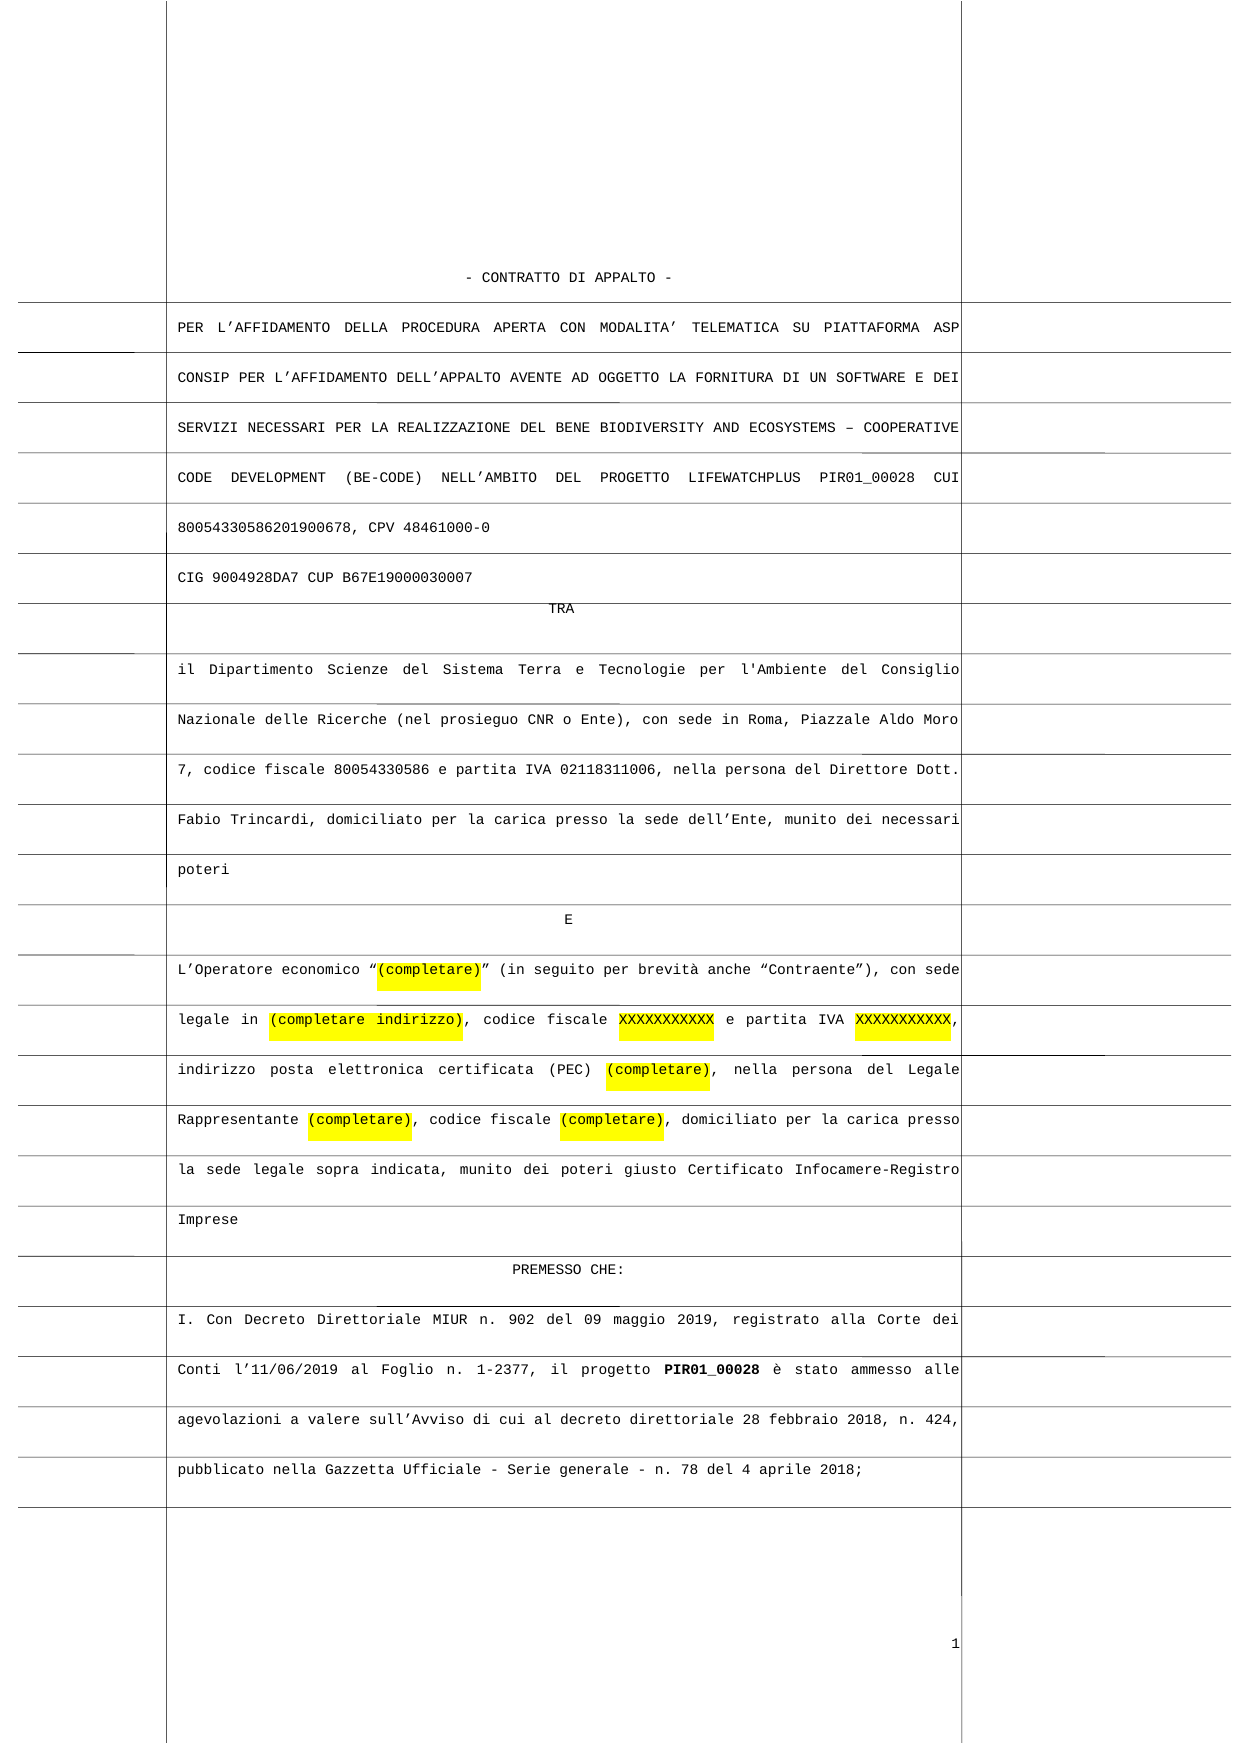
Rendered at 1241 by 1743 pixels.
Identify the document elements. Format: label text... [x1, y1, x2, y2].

text PER L’AFFIDAMENTO DELLA PROCEDURA APERTA CON MODALITA’ TELEMATICA SU PIATTAFORMA ASP CONSIP PER L’AFFIDAMENTO DELL’APPALTO AVENTE AD OGGETTO LA FORNITURA DI UN SOFTWARE E DEI SERVIZI NECESSARI PER LA REALIZZAZIONE DEL BENE BIODIVERSITY AND ECOSYSTEMS – COOPERATIVE CODE DEVELOPMENT (BE-CODE) NELL’AMBITO DEL PROGETTO LIFEWATCHPLUS PIR01_00028 CUI 80054330586201900678, CPV 48461000-0 [177, 301, 960, 551]
text TRA [177, 601, 945, 629]
text il Dipartimento Scienze del Sistema Terra e Tecnologie per l'Ambiente del Consiglio Nazionale delle Ricerche (nel prosieguo CNR o Ente), con sede in Roma, Piazzale Aldo Moro 7, codice fiscale 80054330586 e partita IVA 02118311006, nella persona del Direttore Dott. Fabio Trincardi, domiciliato per la carica presso la sede dell’Ente, munito dei necessari poteri [177, 643, 960, 893]
text E [177, 893, 960, 943]
text PREMESSO CHE: [177, 1243, 960, 1293]
text I. Con Decreto Direttoriale MIUR n. 902 del 09 maggio 2019, registrato alla Corte dei Conti l’11/06/2019 al Foglio n. 1-2377, il progetto PIR01_00028 è stato ammesso alle agevolazioni a valere sull’Avviso di cui al decreto direttoriale 28 febbraio 2018, n. 424, pubblicato nella Gazzetta Ufficiale - Serie generale - n. 78 del 4 aprile 2018; [177, 1293, 960, 1493]
text L’Operatore economico “(completare)” (in seguito per brevità anche “Contraente”), con sede legale in (completare indirizzo), codice fiscale XXXXXXXXXXX e partita IVA XXXXXXXXXXX, indirizzo posta elettronica certificata (PEC) (completare), nella persona del Legale Rappresentante (completare), codice fiscale (completare), domiciliato per la carica presso la sede legale sopra indicata, munito dei poteri giusto Certificato Infocamere-Registro Imprese [177, 943, 960, 1243]
text CIG 9004928DA7 CUP B67E19000030007 [177, 551, 960, 601]
text - CONTRATTO DI APPALTO - [177, 251, 960, 301]
